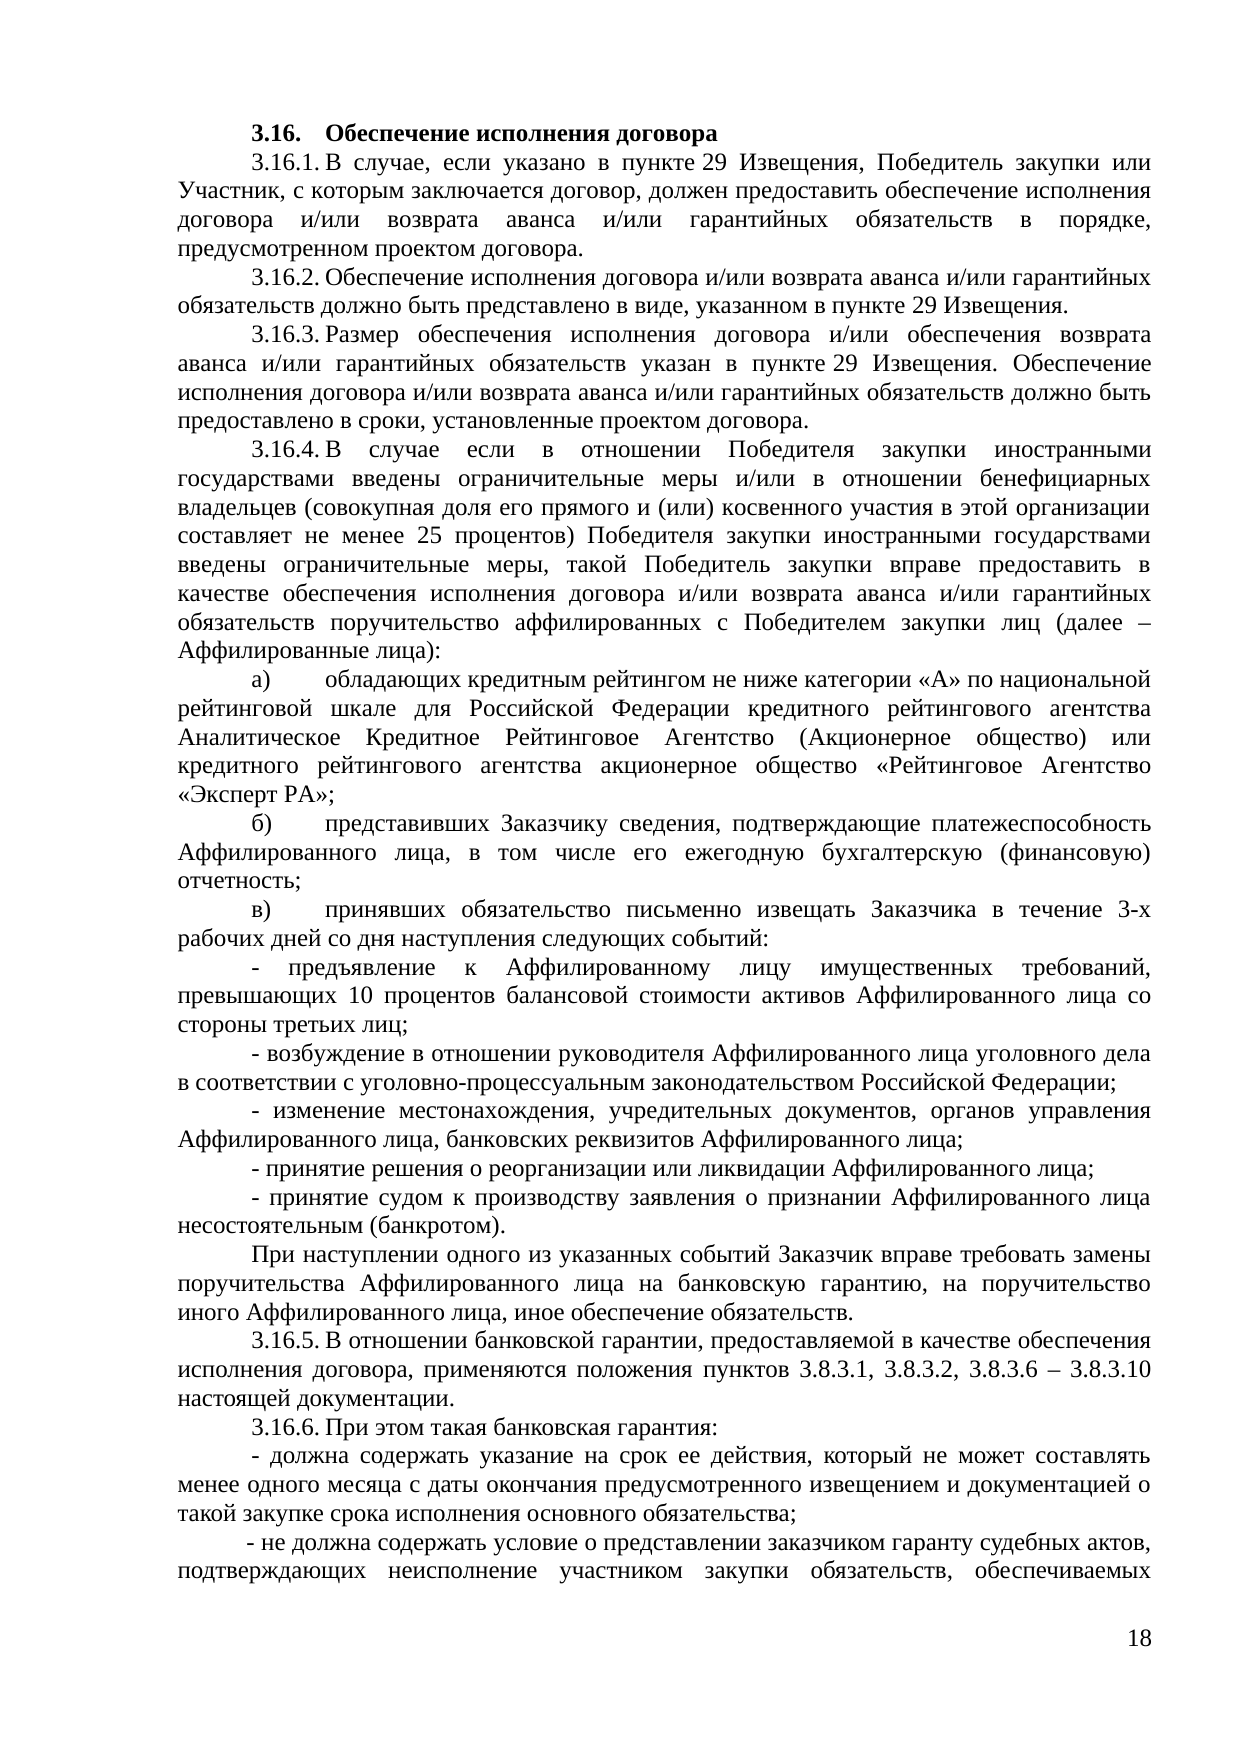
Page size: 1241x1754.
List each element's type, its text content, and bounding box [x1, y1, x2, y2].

list При этом такая банковская гарантия: [177, 1412, 1152, 1441]
text в) принявших обязательство письменно извещать Заказчика в течение 3-х рабочих дней со дня наступления следующих событий: [177, 894, 1152, 952]
text - возбуждение в отношении руководителя Аффилированного лица уголовного дела в соответствии с уголовно-процессуальным законодательством Российской Федерации; [177, 1038, 1152, 1096]
text При наступлении одного из указанных событий Заказчик вправе требовать замены поручительства Аффилированного лица на банковскую гарантию, на поручительство иного Аффилированного лица, иное обеспечение обязательств. [177, 1239, 1152, 1326]
list В отношении банковской гарантии, предоставляемой в качестве обеспечения исполнения договора, применяются положения пунктов 3.8.3.1, 3.8.3.2, 3.8.3.6 – 3.8.3.10 настоящей документации. [177, 1326, 1152, 1412]
text - принятие решения о реорганизации или ликвидации Аффилированного лица; [177, 1153, 1152, 1182]
text - предъявление к Аффилированному лицу имущественных требований, превышающих 10 процентов балансовой стоимости активов Аффилированного лица со стороны третьих лиц; [177, 952, 1152, 1038]
text - принятие судом к производству заявления о признании Аффилированного лица несостоятельным (банкротом). [177, 1182, 1152, 1239]
text б) представивших Заказчику сведения, подтверждающие платежеспособность Аффилированного лица, в том числе его ежегодную бухгалтерскую (финансовую) отчетность; [177, 808, 1152, 894]
list - должна содержать указание на срок ее действия, который не может составлять менее одного месяца с даты окончания предусмотренного извещением и документацией о такой закупке срока исполнения основного обязательства; [177, 1441, 1152, 1527]
list В случае, если указано в пункте 29 Извещения, Победитель закупки или Участник, с которым заключается договор, должен предоставить обеспечение исполнения договора и/или возврата аванса и/или гарантийных обязательств в порядке, предусмотренном проектом договора. [177, 147, 1152, 262]
text - изменение местонахождения, учредительных документов, органов управления Аффилированного лица, банковских реквизитов Аффилированного лица; [177, 1096, 1152, 1153]
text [177, 1527, 1152, 1584]
list Обеспечение исполнения договора [177, 118, 1152, 147]
list Обеспечение исполнения договора и/или возврата аванса и/или гарантийных обязательств должно быть представлено в виде, указанном в пункте 29 Извещения. [177, 262, 1152, 319]
list В случае если в отношении Победителя закупки иностранными государствами введены ограничительные меры и/или в отношении бенефициарных владельцев (совокупная доля его прямого и (или) косвенного участия в этой организации составляет не менее 25 процентов) Победителя закупки иностранными государствами введены ограничительные меры, такой Победитель закупки вправе предоставить в качестве обеспечения исполнения договора и/или возврата аванса и/или гарантийных обязательств поручительство аффилированных с Победителем закупки лиц (далее – Аффилированные лица): [177, 434, 1152, 664]
list Размер обеспечения исполнения договора и/или обеспечения возврата аванса и/или гарантийных обязательств указан в пункте 29 Извещения. Обеспечение исполнения договора и/или возврата аванса и/или гарантийных обязательств должно быть предоставлено в сроки, установленные проектом договора. [177, 319, 1152, 434]
text а) обладающих кредитным рейтингом не ниже категории «А» по национальной рейтинговой шкале для Российской Федерации кредитного рейтингового агентства Аналитическое Кредитное Рейтинговое Агентство (Акционерное общество) или кредитного рейтингового агентства акционерное общество «Рейтинговое Агентство «Эксперт РА»; [177, 664, 1152, 808]
